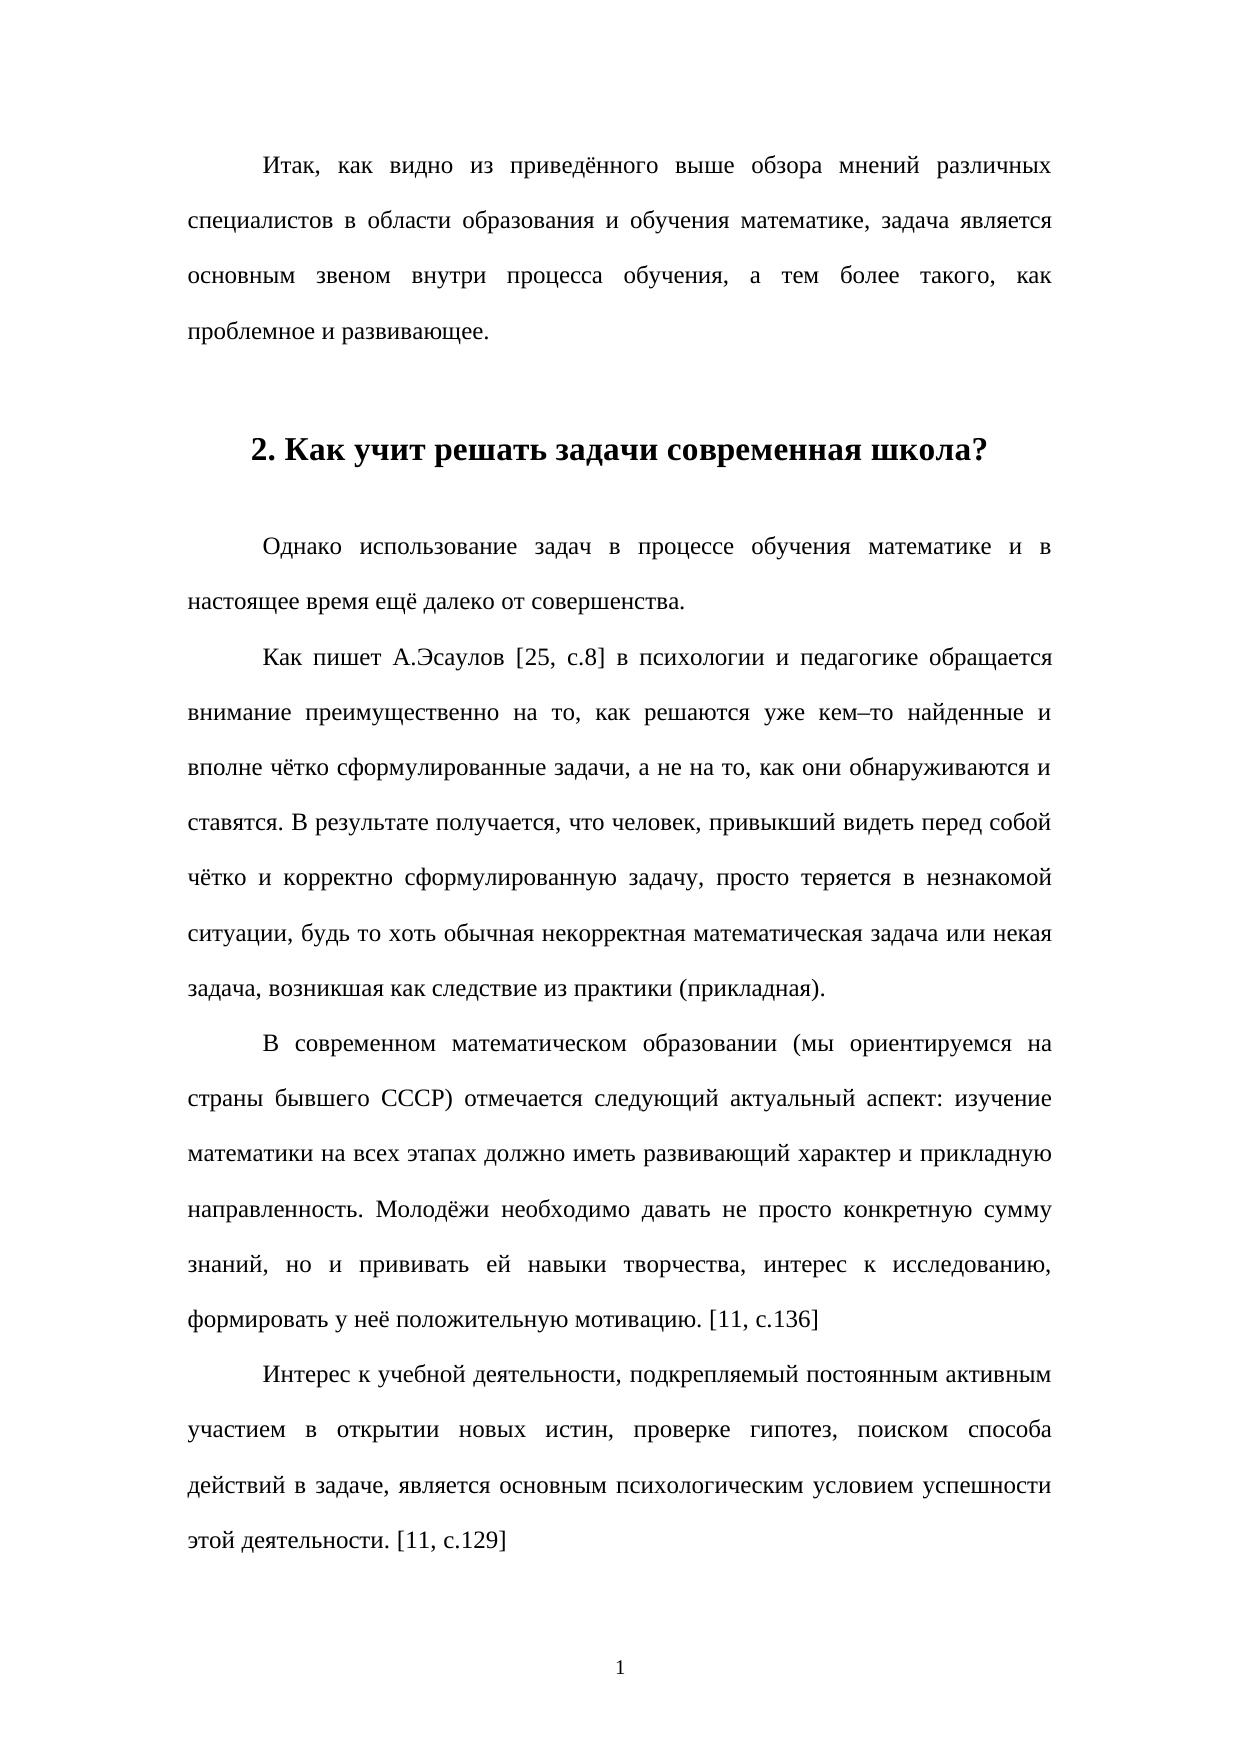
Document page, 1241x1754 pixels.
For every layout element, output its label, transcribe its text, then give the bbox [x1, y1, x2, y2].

text Как пишет А.Эсаулов [25, с.8] в психологии и педагогике обращается внимание преимущественно на то, как решаются уже кем–то найденные и вполне чётко сформулированные задачи, а не на то, как они обнаруживаются и ставятся. В результате получается, что человек, привыкший видеть перед собой чётко и корректно сформулированную задачу, просто теряется в незнакомой ситуации, будь то хоть обычная некорректная математическая задача или некая задача, возникшая как следствие из практики (прикладная). [187, 641, 1053, 1002]
text Итак, как видно из приведённого выше обзора мнений различных специалистов в области образования и обучения математике, задача является основным звеном внутри процесса обучения, а тем более такого, как проблемное и развивающее. [187, 150, 1053, 345]
text 2. Как учит решать задачи современная школа? [187, 429, 1053, 467]
text Интерес к учебной деятельности, подкрепляемый постоянным активным участием в открытии новых истин, проверке гипотез, поиском способа действий в задаче, является основным психологическим условием успешности этой деятельности. [11, с.129] [187, 1359, 1053, 1554]
text В современном математическом образовании (мы ориентируемся на страны бывшего СССР) отмечается следующий актуальный аспект: изучение математики на всех этапах должно иметь развивающий характер и прикладную направленность. Молодёжи необходимо давать не просто конкретную сумму знаний, но и прививать ей навыки творчества, интерес к исследованию, формировать у неё положительную мотивацию. [11, с.136] [187, 1028, 1053, 1333]
text Однако использование задач в процессе обучения математике и в настоящее время ещё далеко от совершенства. [187, 531, 1053, 615]
